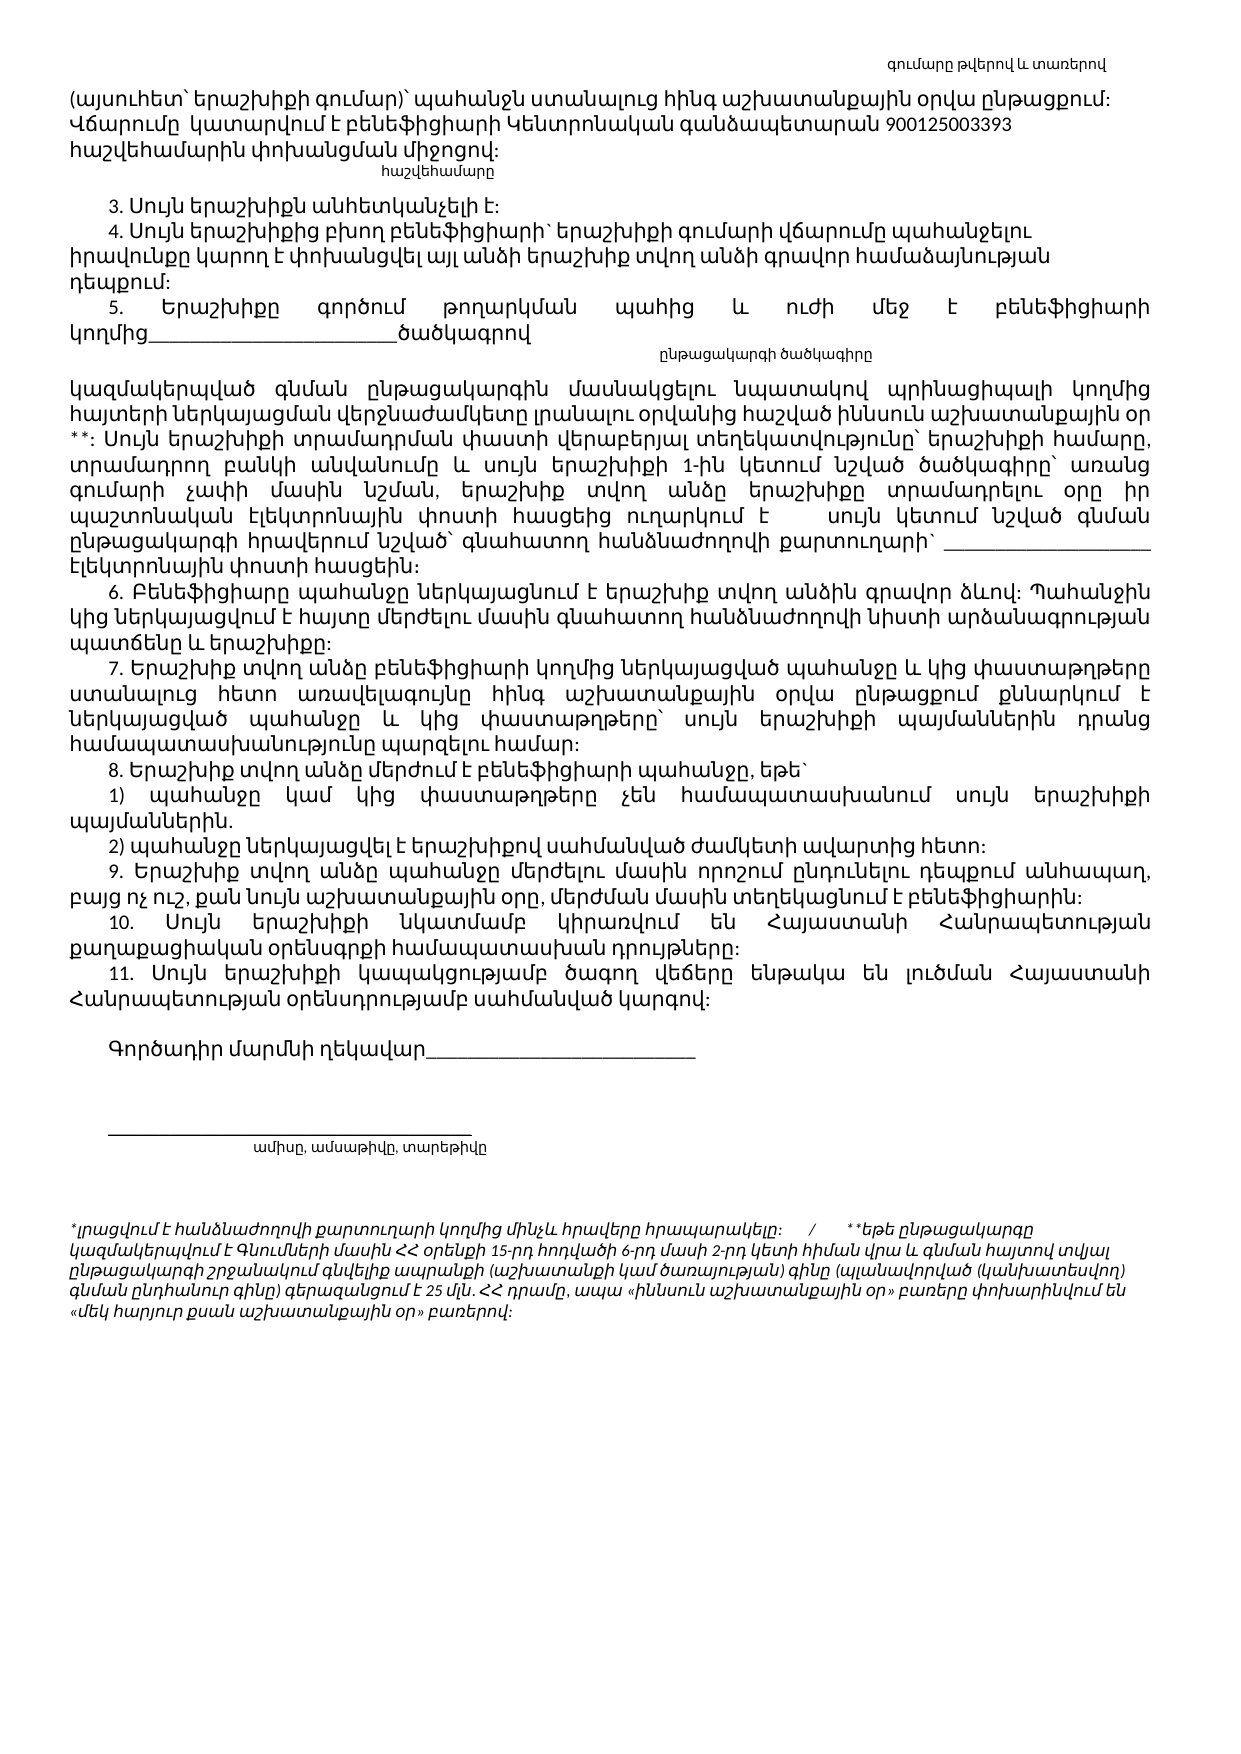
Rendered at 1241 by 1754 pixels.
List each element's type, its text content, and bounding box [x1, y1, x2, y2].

text 3. Սույն երաշխիքն անհետկանչելի է: [69, 193, 1152, 218]
text ամիսը, ամսաթիվը, տարեթիվը [69, 1138, 1152, 1169]
text 7. Երաշխիք տվող անձը բենեֆիցիարի կողմից ներկայացված պահանջը և կից փաստաթղթերը ստանալուց հետո առավելագույնը հինգ աշխատանքային օրվա ընթացքում քննարկում է ներկայացված պահանջը և կից փաստաթղթերը՝ սույն երաշխիքի պայմաններին դրանց համապատասխանությունը պարզելու համար: [69, 655, 1152, 757]
text 5. Երաշխիքը գործում թողարկման պահից և ուժի մեջ է բենեֆիցիարի կողմից________________________ծածկագրով [69, 294, 1152, 345]
text 1) պահանջը կամ կից փաստաթղթերը չեն համապատասխանում սույն երաշխիքի պայմաններին. [69, 782, 1152, 833]
text ընթացակարգի ծածկագիրը [585, 345, 1152, 376]
text Գործադիր մարմնի ղեկավար__________________________ [69, 1037, 1152, 1062]
text գումարը թվերով և տառերով [807, 56, 1152, 86]
text 6. Բենեֆիցիարը պահանջը ներկայացնում է երաշխիք տվող անձին գրավոր ձևով: Պահանջին կից ներկայացվում է հայտը մերժելու մասին գնահատող հանձնաժողովի նիստի արձանագրության պատճենը և երաշխիքը: [69, 579, 1152, 655]
text հաշվեհամարը [69, 162, 1152, 193]
text 8. Երաշխիք տվող անձը մերժում է բենեֆիցիարի պահանջը, եթե` [69, 757, 1152, 782]
text ___________________________________ [69, 1113, 1152, 1138]
text 4. Սույն երաշխիքից բխող բենեֆիցիարի` երաշխիքի գումարի վճարումը պահանջելու իրավունքը կարող է փոխանցվել այլ անձի երաշխիք տվող անձի գրավոր համաձայնության դեպքում: [69, 218, 1152, 294]
text 10. Սույն երաշխիքի նկատմամբ կիրառվում են Հայաստանի Հանրապետության քաղաքացիական օրենսգրքի համապատասխան դրույթները: [69, 909, 1152, 960]
text (այսուհետ՝ երաշխիքի գումար)՝ պահանջն ստանալուց հինգ աշխատանքային օրվա ընթացքում: Վճարումը կատարվում է բենեֆիցիարի Կենտրոնական գանձապետարան 900125003393 հաշվեհամարին փոխանցման միջոցով: [69, 86, 1152, 162]
text կազմակերպված գնման ընթացակարգին մասնակցելու նպատակով պրինացիպալի կողմից հայտերի ներկայացման վերջնաժամկետը լրանալու օրվանից հաշված իննսուն աշխատանքային օր **: Սույն երաշխիքի տրամադրման փաստի վերաբերյալ տեղեկատվությունը՝ երաշխիքի համարը, տրամադրող բանկի անվանումը և սույն երաշխիքի 1-ին կետում նշված ծածկագիրը՝ առանց գումարի չափի մասին նշման, երաշխիք տվող անձը երաշխիքը տրամադրելու օրը իր պաշտոնական էլեկտրոնային փոստի հասցեից ուղարկում է սույն կետում նշված գնման ընթացակարգի հրավերում նշված՝ գնահատող հանձնաժողովի քարտուղարի` ____________________ էլեկտրոնային փոստի հասցեին։ [69, 376, 1152, 579]
text *լրացվում է հանձնաժողովի քարտուղարի կողմից մինչև հրավերը հրապարակելը: / **եթե ընթացակարգը կազմակերպվում է Գնումների մասին ՀՀ օրենքի 15-րդ հոդվածի 6-րդ մասի 2-րդ կետի հիման վրա և գնման հայտով տվյալ ընթացակարգի շրջանակում գնվելիք ապրանքի (աշխատանքի կամ ծառայության) գինը (պլանավորված (կանխատեսվող) գնման ընդհանուր գինը) գերազանցում է 25 մլն. ՀՀ դրամը, ապա «իննսուն աշխատանքային օր» բառերը փոխարինվում են «մեկ հարյուր քսան աշխատանքային օր» բառերով: [69, 1220, 1152, 1321]
text 11. Սույն երաշխիքի կապակցությամբ ծագող վեճերը ենթակա են լուծման Հայաստանի Հանրապետության օրենսդրությամբ սահմանված կարգով: [69, 960, 1152, 1011]
text 9. Երաշխիք տվող անձը պահանջը մերժելու մասին որոշում ընդունելու դեպքում անհապաղ, բայց ոչ ուշ, քան նույն աշխատանքային օրը, մերժման մասին տեղեկացնում է բենեֆիցիարին: [69, 859, 1152, 909]
text 2) պահանջը ներկայացվել է երաշխիքով սահմանված ժամկետի ավարտից հետո: [69, 833, 1152, 859]
